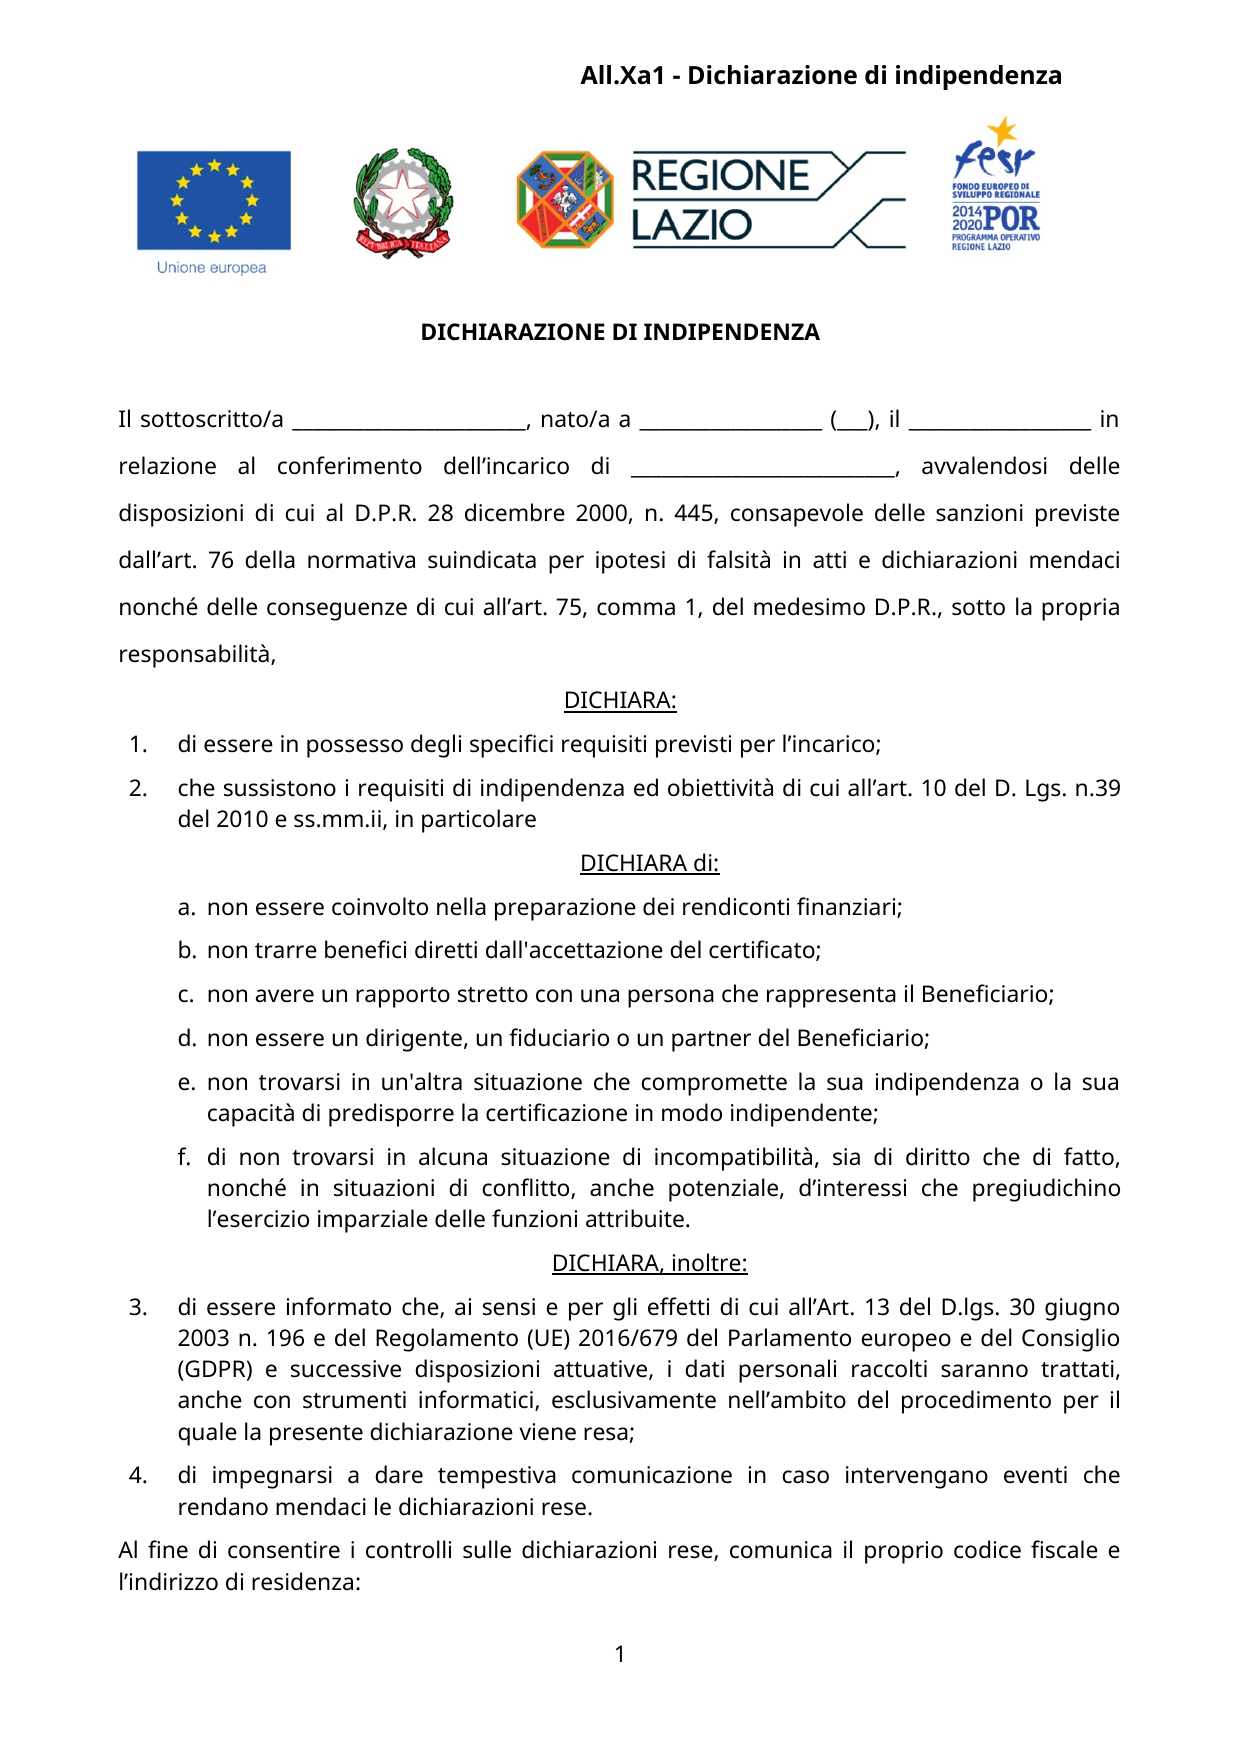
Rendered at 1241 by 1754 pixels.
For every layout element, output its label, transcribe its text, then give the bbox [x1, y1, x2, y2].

list non trarre benefici diretti dall'accettazione del certificato; [177, 934, 1122, 966]
list DICHIARA di: [177, 847, 1122, 878]
list non essere un dirigente, un fiduciario o un partner del Beneficiario; [177, 1022, 1122, 1053]
picture [118, 91, 1063, 304]
text DICHIARAZIONE DI INDIPENDENZA [118, 316, 1122, 347]
list non avere un rapporto stretto con una persona che rappresenta il Beneficiario; [177, 978, 1122, 1009]
list che sussistono i requisiti di indipendenza ed obiettività di cui all’art. 10 del D. Lgs. n.39 del 2010 e ss.mm.ii, in particolare [148, 772, 1122, 834]
text DICHIARA: [118, 684, 1122, 716]
list di essere informato che, ai sensi e per gli effetti di cui all’Art. 13 del D.lgs. 30 giugno 2003 n. 196 e del Regolamento (UE) 2016/679 del Parlamento europeo e del Consiglio (GDPR) e successive disposizioni attuative, i dati personali raccolti saranno trattati, anche con strumenti informatici, esclusivamente nell’ambito del procedimento per il quale la presente dichiarazione viene resa; [148, 1291, 1122, 1447]
list DICHIARA, inoltre: [177, 1247, 1122, 1278]
list non trovarsi in un'altra situazione che compromette la sua indipendenza o la sua capacità di predisporre la certificazione in modo indipendente; [177, 1066, 1122, 1128]
text Il sottoscritto/a _______________________, nato/a a __________________ (___), il __________________ in relazione al conferimento dell’incarico di __________________________, avvalendosi delle disposizioni di cui al D.P.R. 28 dicembre 2000, n. 445, consapevole delle sanzioni previste dall’art. 76 della normativa suindicata per ipotesi di falsità in atti e dichiarazioni mendaci nonché delle conseguenze di cui all’art. 75, comma 1, del medesimo D.P.R., sotto la propria responsabilità, [118, 403, 1122, 669]
list di non trovarsi in alcuna situazione di incompatibilità, sia di diritto che di fatto, nonché in situazioni di conflitto, anche potenziale, d’interessi che pregiudichino l’esercizio imparziale delle funzioni attribuite. [177, 1141, 1122, 1234]
list non essere coinvolto nella preparazione dei rendiconti finanziari; [177, 891, 1122, 922]
text Al fine di consentire i controlli sulle dichiarazioni rese, comunica il proprio codice fiscale e l’indirizzo di residenza: [118, 1534, 1122, 1597]
list di essere in possesso degli specifici requisiti previsti per l’incarico; [148, 728, 1122, 759]
list di impegnarsi a dare tempestiva comunicazione in caso intervengano eventi che rendano mendaci le dichiarazioni rese. [148, 1459, 1122, 1522]
